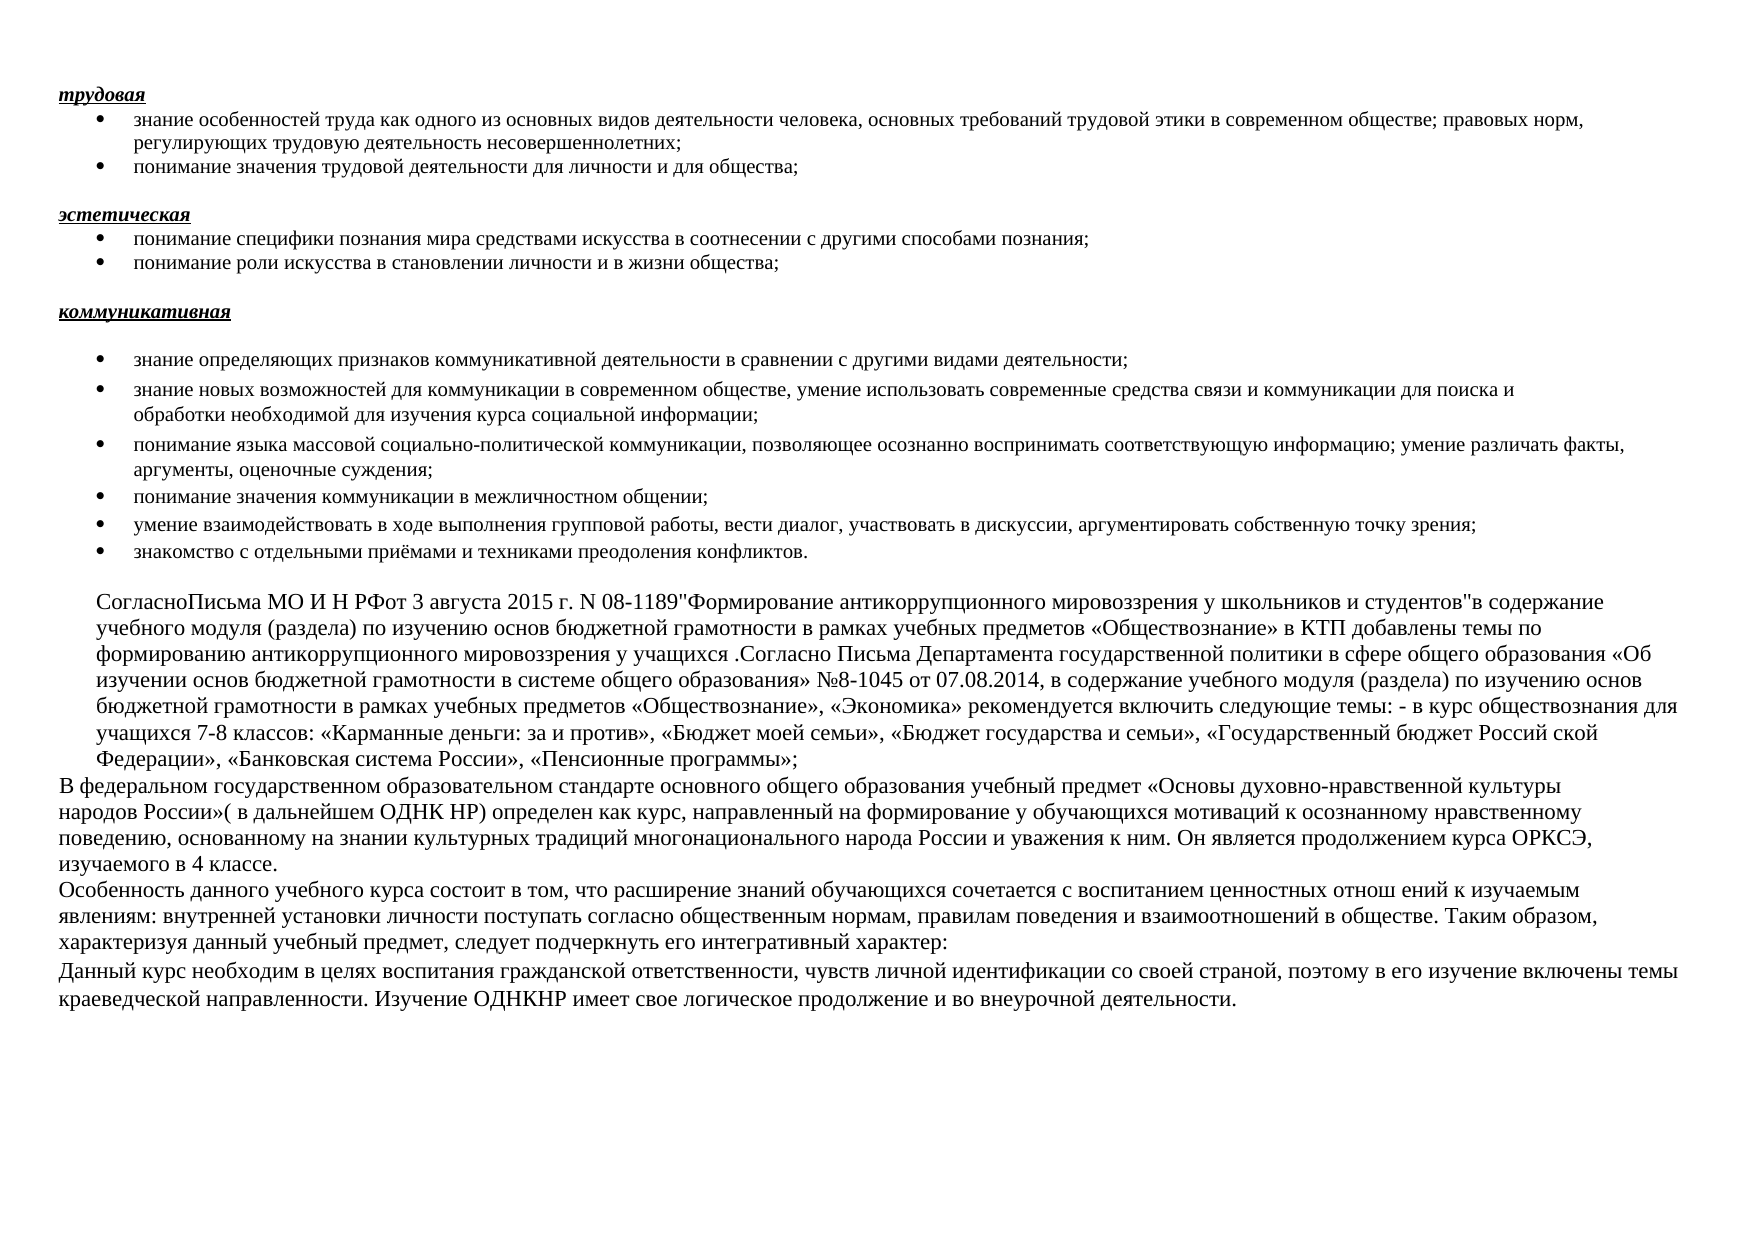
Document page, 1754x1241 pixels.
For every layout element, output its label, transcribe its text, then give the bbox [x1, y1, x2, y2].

text трудовая [58, 82, 1692, 106]
list понимание значения коммуникации в межличностном общении; [97, 484, 1692, 508]
list понимание языка массовой социально-политической коммуникации, позволяющее осознанно воспринимать соответствующую информацию; умение различать факты, аргументы, оценочные суждения; [97, 431, 1627, 481]
list знание особенностей труда как одного из основных видов деятельности человека, основных требований трудовой этики в современном обществе; правовых норм, регулирующих трудовую деятельность несовершеннолетних; [97, 108, 1585, 154]
text коммуникативная [58, 299, 1692, 323]
list понимание специфики познания мира средствами искусства в соотнесении с другими способами познания; [97, 226, 1692, 250]
text Данный курс необходим в целях воспитания гражданской ответственности, чувств личной идентификации со своей страной, поэтому в его изучение включены темы краеведческой направленности. Изучение ОДНКНР имеет свое логическое продолжение и во внеурочной деятельности. [58, 957, 1692, 1012]
list знакомство с отдельными приёмами и техниками преодоления конфликтов. [97, 539, 1692, 563]
list знание определяющих признаков коммуникативной деятельности в сравнении с другими видами деятельности; [97, 347, 1692, 371]
list понимание значения трудовой деятельности для личности и для общества; [97, 154, 1692, 178]
list федеральном государственном образовательном стандарте основного общего образования учебный предмет «Основы духовно-нравственной культуры народов России»( в дальнейшем ОДНК НР) определен как курс, направленный на формирование у обучающихся мотиваций к осознанному нравственному поведению, основанному на знании культурных традиций многонационального народа России и уважения к ним. Он является продолжением курса ОРКСЭ, изучаемого в 4 классе. [58, 773, 1648, 876]
text СогласноПисьма МО И Н РФот 3 августа 2015 г. N 08-1189"Формирование антикоррупционного мировоззрения у школьников и студентов"в содержание учебного модуля (раздела) по изучению основ бюджетной грамотности в рамках учебных предметов «Обществознание» в КТП добавлены темы по формированию антикоррупционного мировоззрения у учащихся .Согласно Письма Департамента государственной политики в сфере общего образования «Об изучении основ бюджетной грамотности в системе общего образования» №8-1045 от 07.08.2014, в содержание учебного модуля (раздела) по изучению основ бюджетной грамотности в рамках учебных предметов «Обществознание», «Экономика» рекомендуется включить следующие темы: - в курс обществознания для учащихся 7-8 классов: «Карманные деньги: за и против», «Бюджет моей семьи», «Бюджет государства и семьи», «Государственный бюджет Россий ской Федерации», «Банковская система России», «Пенсионные программы»; [96, 588, 1681, 771]
list понимание роли искусства в становлении личности и в жизни общества; [97, 250, 1692, 274]
list знание новых возможностей для коммуникации в современном обществе, умение использовать современные средства связи и коммуникации для поиска и обработки необходимой для изучения курса социальной информации; [97, 377, 1612, 426]
text эстетическая [58, 202, 1692, 226]
text Особенность данного учебного курса состоит в том, что расширение знаний обучающихся сочетается с воспитанием ценностных отнош ений к изучаемым явлениям: внутренней установки личности поступать согласно общественным нормам, правилам поведения и взаимоотношений в обществе. Таким образом, характеризуя данный учебный предмет, следует подчеркнуть его интегративный характер: [58, 877, 1681, 955]
list умение взаимодействовать в ходе выполнения групповой работы, вести диалог, участвовать в дискуссии, аргументировать собственную точку зрения; [97, 512, 1692, 536]
